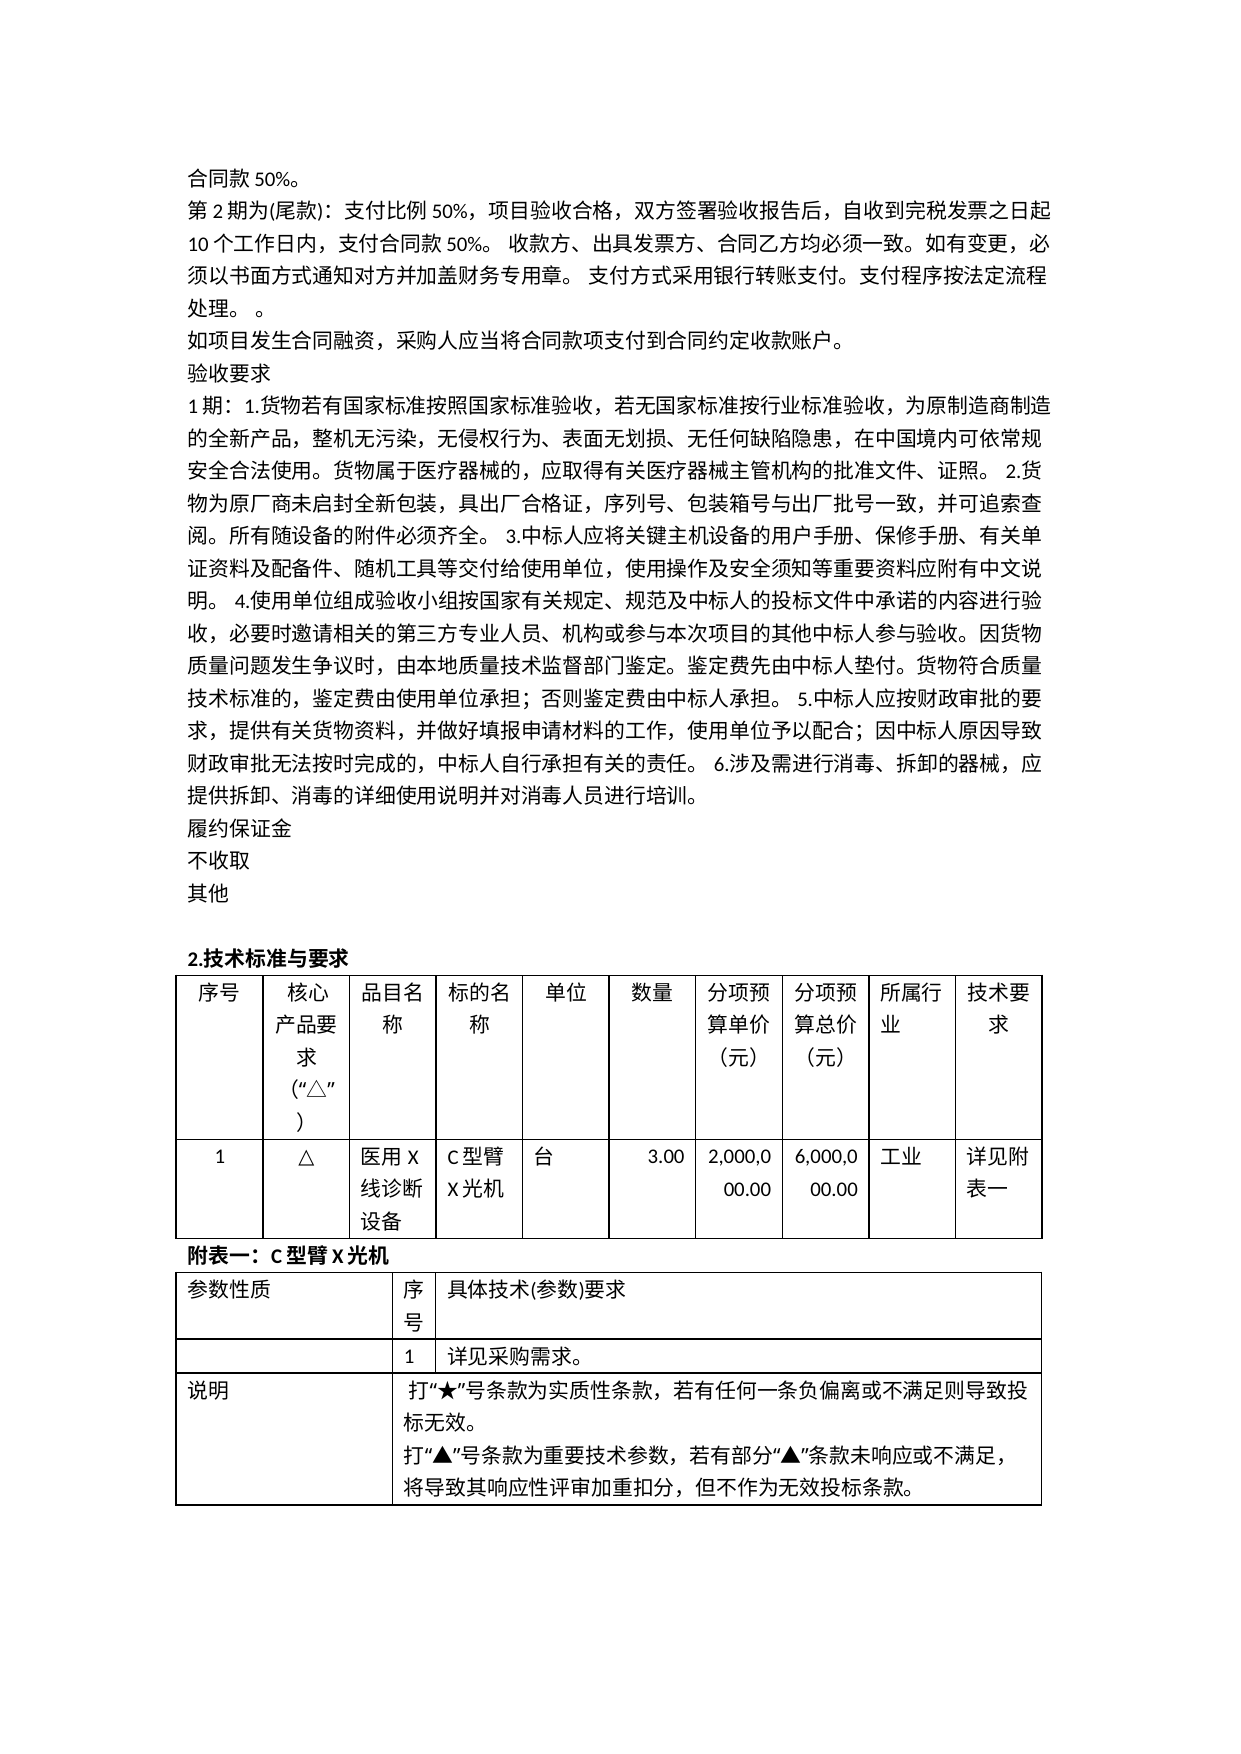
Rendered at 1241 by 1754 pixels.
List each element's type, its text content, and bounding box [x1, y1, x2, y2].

table_header 标的名称 [437, 976, 522, 1138]
table_header 具体技术(参数)要求 [436, 1273, 1041, 1338]
table_cell C型臂X光机 [437, 1140, 522, 1238]
table_cell △ [264, 1140, 349, 1238]
table_cell 医用 X 线诊断设备 [350, 1140, 435, 1238]
table_header 单位 [523, 976, 608, 1138]
table_cell 详见附表一 [956, 1140, 1041, 1238]
text 附表一：C型臂X光机 [187, 1239, 1053, 1272]
text 2.技术标准与要求 [187, 942, 1053, 974]
table_cell [177, 1340, 392, 1372]
table_cell 1 [393, 1340, 435, 1372]
table_header 所属行业 [870, 976, 955, 1138]
table_cell 说明 [177, 1374, 392, 1504]
table_cell 工业 [870, 1140, 955, 1238]
table_header 数量 [610, 976, 695, 1138]
table_cell 台 [523, 1140, 608, 1238]
table_cell 1 [177, 1140, 262, 1238]
table_cell 详见采购需求。 [436, 1340, 1041, 1372]
table_header 核心产品要求（“△”） [264, 976, 349, 1138]
table_header 参数性质 [177, 1273, 392, 1338]
table_header 序号 [393, 1273, 435, 1338]
table_cell 6,000,000.00 [783, 1140, 868, 1238]
table_cell 2,000,000.00 [696, 1140, 782, 1238]
table_header 分项预算总价（元） [783, 976, 868, 1138]
table_header 技术要求 [956, 976, 1041, 1138]
table_header 序号 [177, 976, 262, 1138]
table_cell 打“★”号条款为实质性条款，若有任何一条负偏离或不满足则导致投标无效。 打“▲”号条款为重要技术参数，若有部分“▲”条款未响应或不满足，将导致其响应性评审加重扣分，但不作为无效投标条款。 [393, 1374, 1041, 1504]
table_header 分项预算单价（元） [696, 976, 782, 1138]
table_header 品目名称 [350, 976, 435, 1138]
table_cell 3.00 [610, 1140, 695, 1238]
